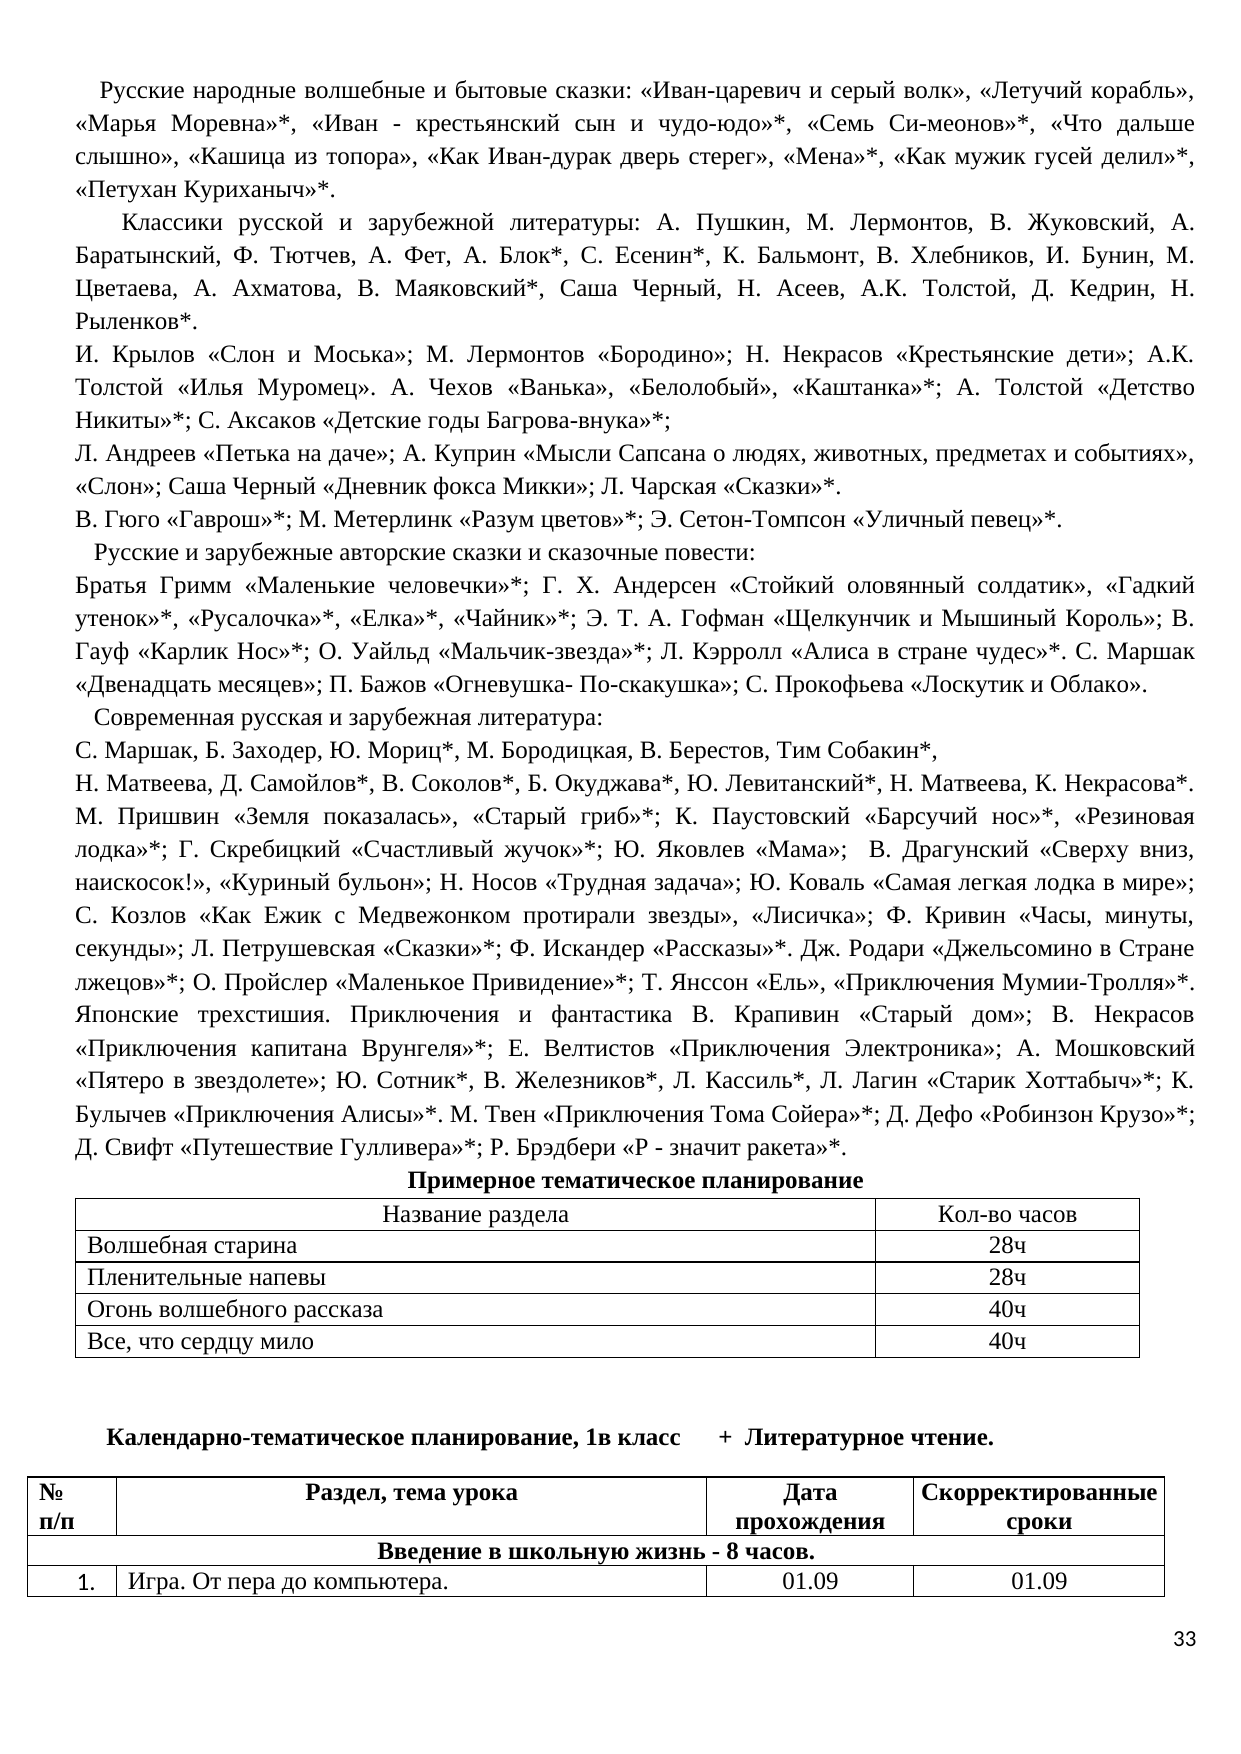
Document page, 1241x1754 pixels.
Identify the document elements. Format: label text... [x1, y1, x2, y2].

text Календарно-тематическое планирование, 1в класс + Литературное чтение. [75, 1422, 1196, 1451]
text Братья Гримм «Маленькие человечки»*; Г. Х. Андерсен «Стойкий оловянный солдатик», «Гадкий утенок»*, «Русалочка»*, «Елка»*, «Чайник»*; Э. Т. А. Гофман «Щелкунчик и Мышиный Король»; В. Гауф «Карлик Нос»*; О. Уайльд «Мальчик-звезда»*; Л. Кэрролл «Алиса в стране чудес»*. С. Маршак «Двенадцать месяцев»; П. Бажов «Огневушка- По-скакушка»; С. Прокофьева «Лоскутик и Облако». [75, 570, 1196, 698]
table_header Раздел, тема урока [117, 1478, 706, 1535]
text Л. Андреев «Петька на даче»; А. Куприн «Мысли Сапсана о людях, животных, предметах и событиях», «Слон»; Саша Черный «Дневник фокса Микки»; Л. Чарская «Сказки»*. [75, 438, 1196, 500]
table_cell Огонь волшебного рассказа [76, 1294, 875, 1325]
text С. Маршак, Б. Заходер, Ю. Мориц*, М. Бородицкая, В. Берестов, Тим Собакин*, [75, 735, 1196, 764]
table_cell 01.09 [707, 1566, 913, 1596]
table_header № п/п [28, 1478, 116, 1535]
text Русские и зарубежные авторские сказки и сказочные повести: [75, 537, 1196, 566]
table_cell Введение в школьную жизнь - 8 часов. [28, 1536, 1164, 1565]
table_header Дата прохождения [707, 1478, 913, 1535]
text Примерное тематическое планирование [75, 1165, 1196, 1193]
text В. Гюго «Гаврош»*; М. Метерлинк «Разум цветов»*; Э. Сетон-Томпсон «Уличный певец»*. [75, 504, 1196, 533]
table_header Название раздела [76, 1199, 875, 1229]
table_cell 40ч [876, 1294, 1139, 1325]
text Русские народные волшебные и бытовые сказки: «Иван-царевич и серый волк», «Летучий корабль», «Марья Моревна»*, «Иван - крестьянский сын и чудо-юдо»*, «Семь Си-меонов»*, «Что дальше слышно», «Кашица из топора», «Как Иван-дурак дверь стерег», «Мена»*, «Как мужик гусей делил»*, «Петухан Куриханыч»*. [75, 75, 1196, 203]
table_cell 40ч [876, 1326, 1139, 1357]
table_cell Пленительные напевы [76, 1263, 875, 1293]
text Н. Матвеева, Д. Самойлов*, В. Соколов*, Б. Окуджава*, Ю. Левитанский*, Н. Матвеева, К. Некрасова*. М. Пришвин «Земля показалась», «Старый гриб»*; К. Паустовский «Барсучий нос»*, «Резиновая лодка»*; Г. Скребицкий «Счастливый жучок»*; Ю. Яковлев «Мама»; В. Драгунский «Сверху вниз, наискосок!», «Куриный бульон»; Н. Носов «Трудная задача»; Ю. Коваль «Самая легкая лодка в мире»; С. Козлов «Как Ежик с Медвежонком протирали звезды», «Лисичка»; Ф. Кривин «Часы, минуты, секунды»; Л. Петрушевская «Сказки»*; Ф. Искандер «Рассказы»*. Дж. Родари «Джельсомино в Стране лжецов»*; О. Пройслер «Маленькое Привидение»*; Т. Янссон «Ель», «Приключения Мумии-Тролля»*. Японские трехстишия. Приключения и фантастика В. Крапивин «Старый дом»; В. Некрасов «Приключения капитана Врунгеля»*; Е. Велтистов «Приключения Электроника»; А. Мошковский «Пятеро в звездолете»; Ю. Сотник*, В. Железников*, Л. Кассиль*, Л. Лагин «Старик Хоттабыч»*; К. Булычев «Приключения Алисы»*. М. Твен «Приключения Тома Сойера»*; Д. Дефо «Робинзон Крузо»*; Д. Свифт «Путешествие Гулливера»*; Р. Брэдбери «Р - значит ракета»*. [75, 768, 1196, 1160]
text Классики русской и зарубежной литературы: А. Пушкин, М. Лермонтов, В. Жуковский, А. Баратынский, Ф. Тютчев, А. Фет, А. Блок*, С. Есенин*, К. Бальмонт, В. Хлебников, И. Бунин, М. Цветаева, А. Ахматова, В. Маяковский*, Саша Черный, Н. Асеев, А.К. Толстой, Д. Кедрин, Н. Рыленков*. [75, 207, 1196, 335]
text И. Крылов «Слон и Моська»; М. Лермонтов «Бородино»; Н. Некрасов «Крестьянские дети»; А.К. Толстой «Илья Муромец». А. Чехов «Ванька», «Белолобый», «Каштанка»*; А. Толстой «Детство Никиты»*; С. Аксаков «Детские годы Багрова-внука»*; [75, 339, 1196, 434]
table_header Скорректированные сроки [914, 1478, 1164, 1535]
table_cell Все, что сердцу мило [76, 1326, 875, 1357]
table_header Кол-во часов [876, 1199, 1139, 1229]
table_cell 28ч [876, 1231, 1139, 1261]
table_cell 28ч [876, 1263, 1139, 1293]
table_cell [28, 1566, 116, 1596]
text Современная русская и зарубежная литература: [75, 702, 1196, 731]
table_cell Игра. От пера до компьютера. [117, 1566, 706, 1596]
table_cell 01.09 [914, 1566, 1164, 1596]
table_cell Волшебная старина [76, 1231, 875, 1261]
